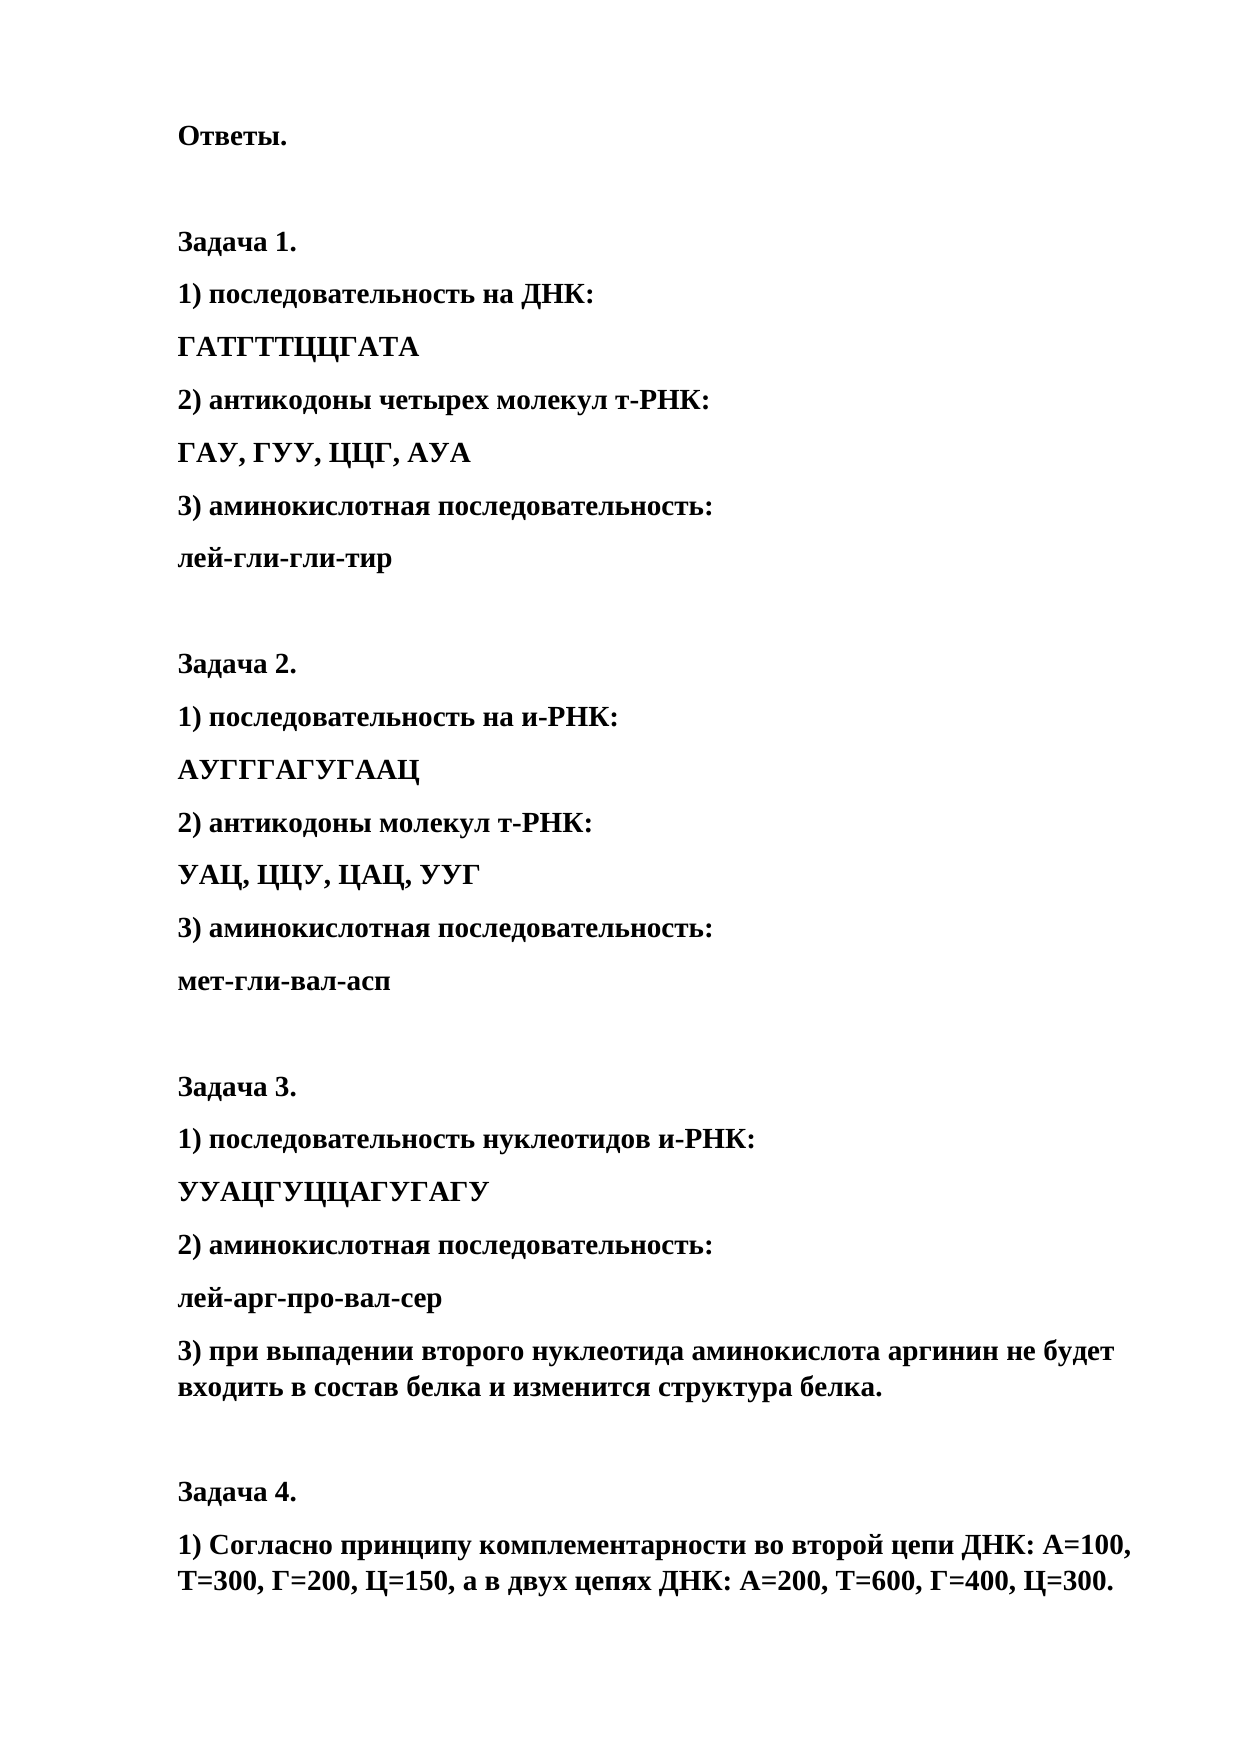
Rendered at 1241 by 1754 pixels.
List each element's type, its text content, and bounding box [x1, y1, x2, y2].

text Задача 4. [177, 1474, 1152, 1508]
text Задача 1. [177, 224, 1152, 257]
text Задача 3. [177, 1069, 1152, 1102]
text 2) антикодоны молекул т-РНК: [177, 805, 1152, 838]
text 1) последовательность на ДНК: [177, 277, 1152, 310]
text ГАТГТТЦЦГАТА [177, 329, 1152, 363]
text УАЦ, ЦЦУ, ЦАЦ, УУГ [177, 857, 1152, 891]
text ГАУ, ГУУ, ЦЦГ, АУА [177, 435, 1152, 468]
text мет-гли-вал-асп [177, 963, 1152, 997]
text УУАЦГУЦЦАГУГАГУ [177, 1174, 1152, 1208]
text Задача 2. [177, 646, 1152, 680]
text 2) антикодоны четырех молекул т-РНК: [177, 382, 1152, 416]
text 1) последовательность на и-РНК: [177, 699, 1152, 733]
text 1) Согласно принципу комплементарности во второй цепи ДНК: А=100, Т=300, Г=200, Ц=150, а в двух цепях ДНК: А=200, Т=600, Г=400, Ц=300. [177, 1527, 1152, 1597]
text 3) аминокислотная последовательность: [177, 488, 1152, 521]
text лей-гли-гли-тир [177, 541, 1152, 574]
text Ответы. [177, 118, 1152, 152]
text АУГГГАГУГААЦ [177, 752, 1152, 785]
text 3) аминокислотная последовательность: [177, 910, 1152, 944]
text лей-арг-про-вал-сер [177, 1280, 1152, 1313]
text 2) аминокислотная последовательность: [177, 1227, 1152, 1261]
text 1) последовательность нуклеотидов и-РНК: [177, 1122, 1152, 1155]
text 3) при выпадении второго нуклеотида аминокислота аргинин не будет входить в состав белка и изменится структура белка. [177, 1333, 1152, 1402]
